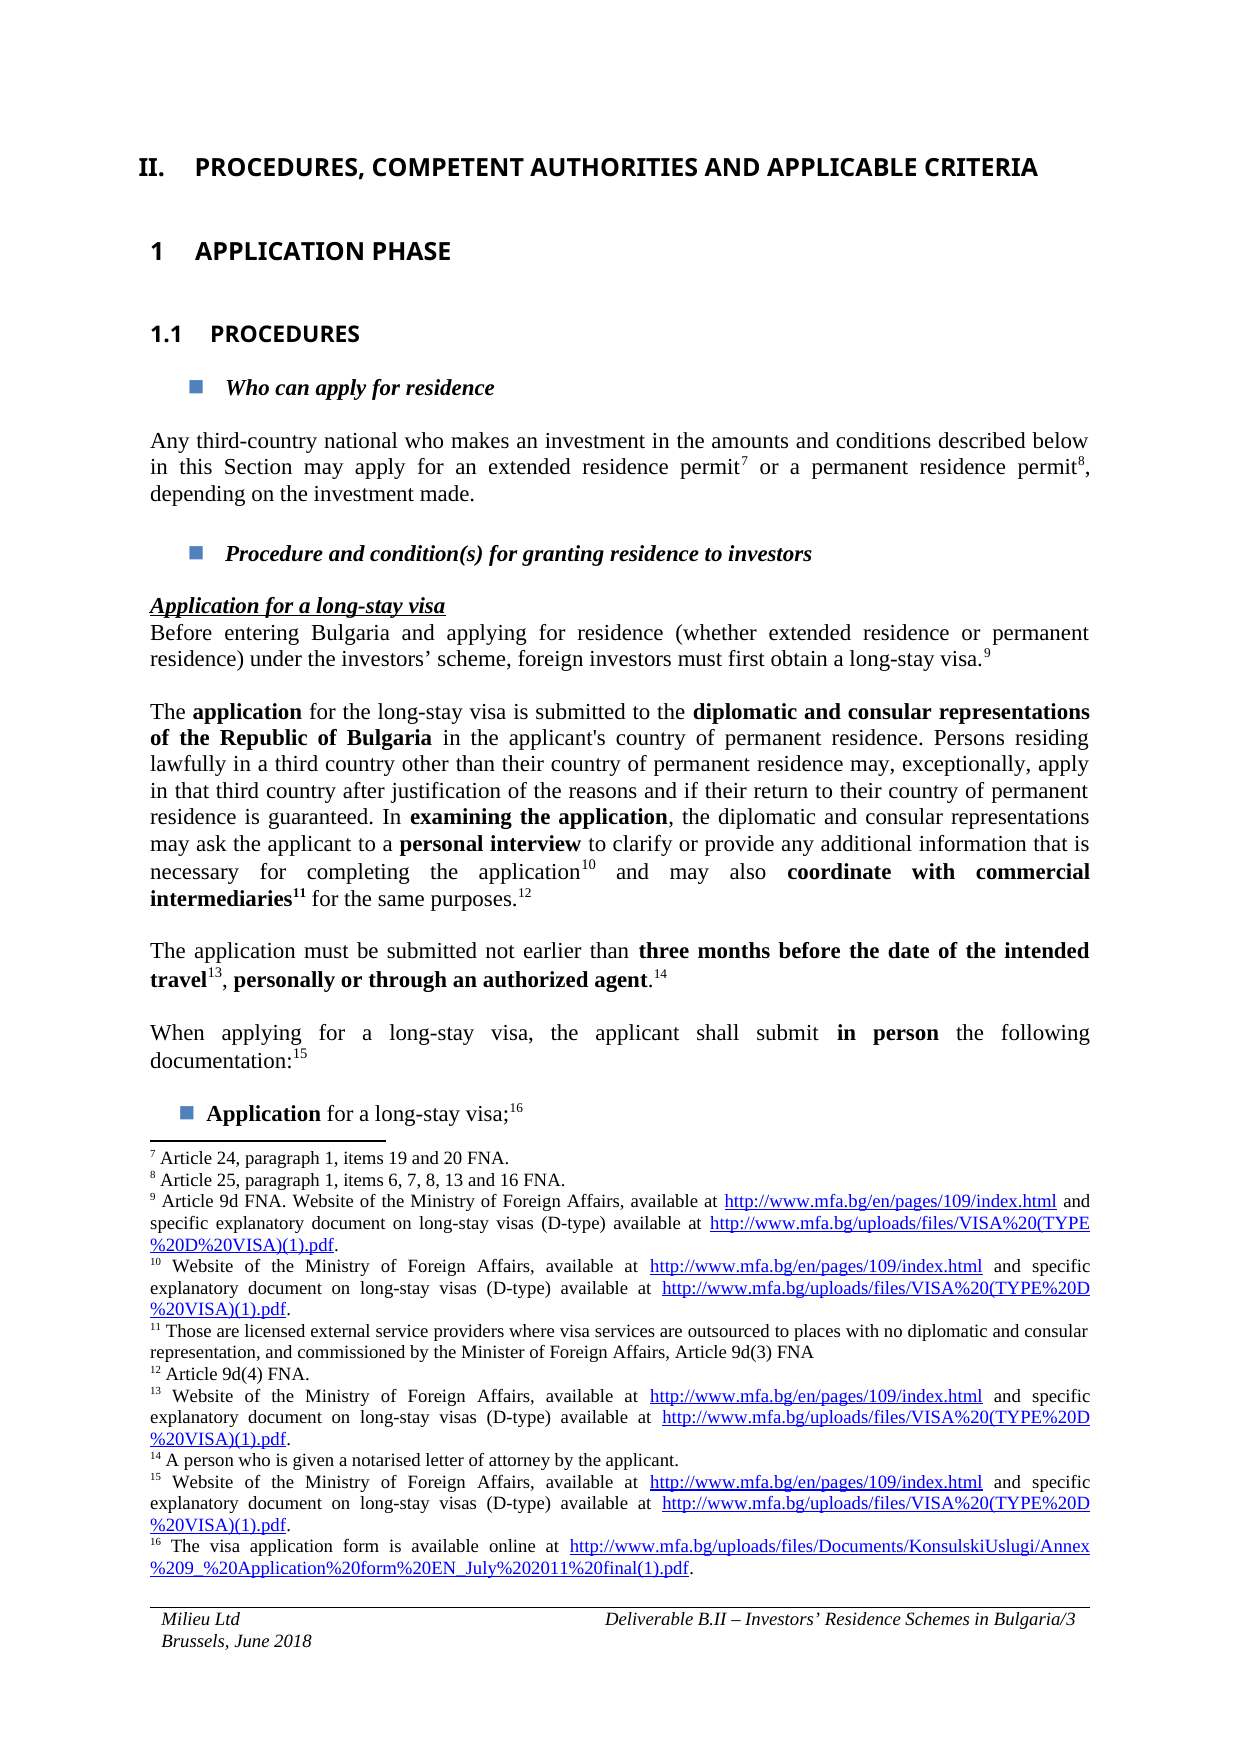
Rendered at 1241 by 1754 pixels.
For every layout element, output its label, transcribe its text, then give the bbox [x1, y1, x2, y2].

list Procedure and condition(s) for granting residence to investors [187, 540, 1090, 566]
text Application for a long-stay visa [150, 592, 1090, 619]
text Application Phase [150, 234, 1090, 268]
text Any third-country national who makes an investment in the amounts and conditions described below in this Section may apply for an extended residence permit or a permanent residence permit, depending on the investment made. [150, 427, 1090, 506]
list PROCEDURES, COMPETENT AUTHORITIES AND APPLICABLE CRITERIA [165, 150, 1090, 184]
list Who can apply for residence [187, 374, 1090, 401]
text Before entering Bulgaria and applying for residence (whether extended residence or permanent residence) under the investors’ scheme, foreign investors must first obtain a long-stay visa. [150, 619, 1090, 671]
text When applying for a long-stay visa, the applicant shall submit in person the following documentation: [150, 1019, 1090, 1074]
list Application for a long-stay visa; [178, 1100, 1090, 1127]
text The application must be submitted not earlier than three months before the date of the intended travel, personally or through an authorized agent. [150, 937, 1090, 992]
text The application for the long-stay visa is submitted to the diplomatic and consular representations of the Republic of Bulgaria in the applicant's country of permanent residence. Persons residing lawfully in a third country other than their country of permanent residence may, exceptionally, apply in that third country after justification of the reasons and if their return to their country of permanent residence is guaranteed. In examining the application, the diplomatic and consular representations may ask the applicant to a personal interview to clarify or provide any additional information that is necessary for completing the application and may also coordinate with commercial intermediaries for the same purposes. [150, 698, 1090, 911]
text Procedures [150, 318, 1090, 349]
